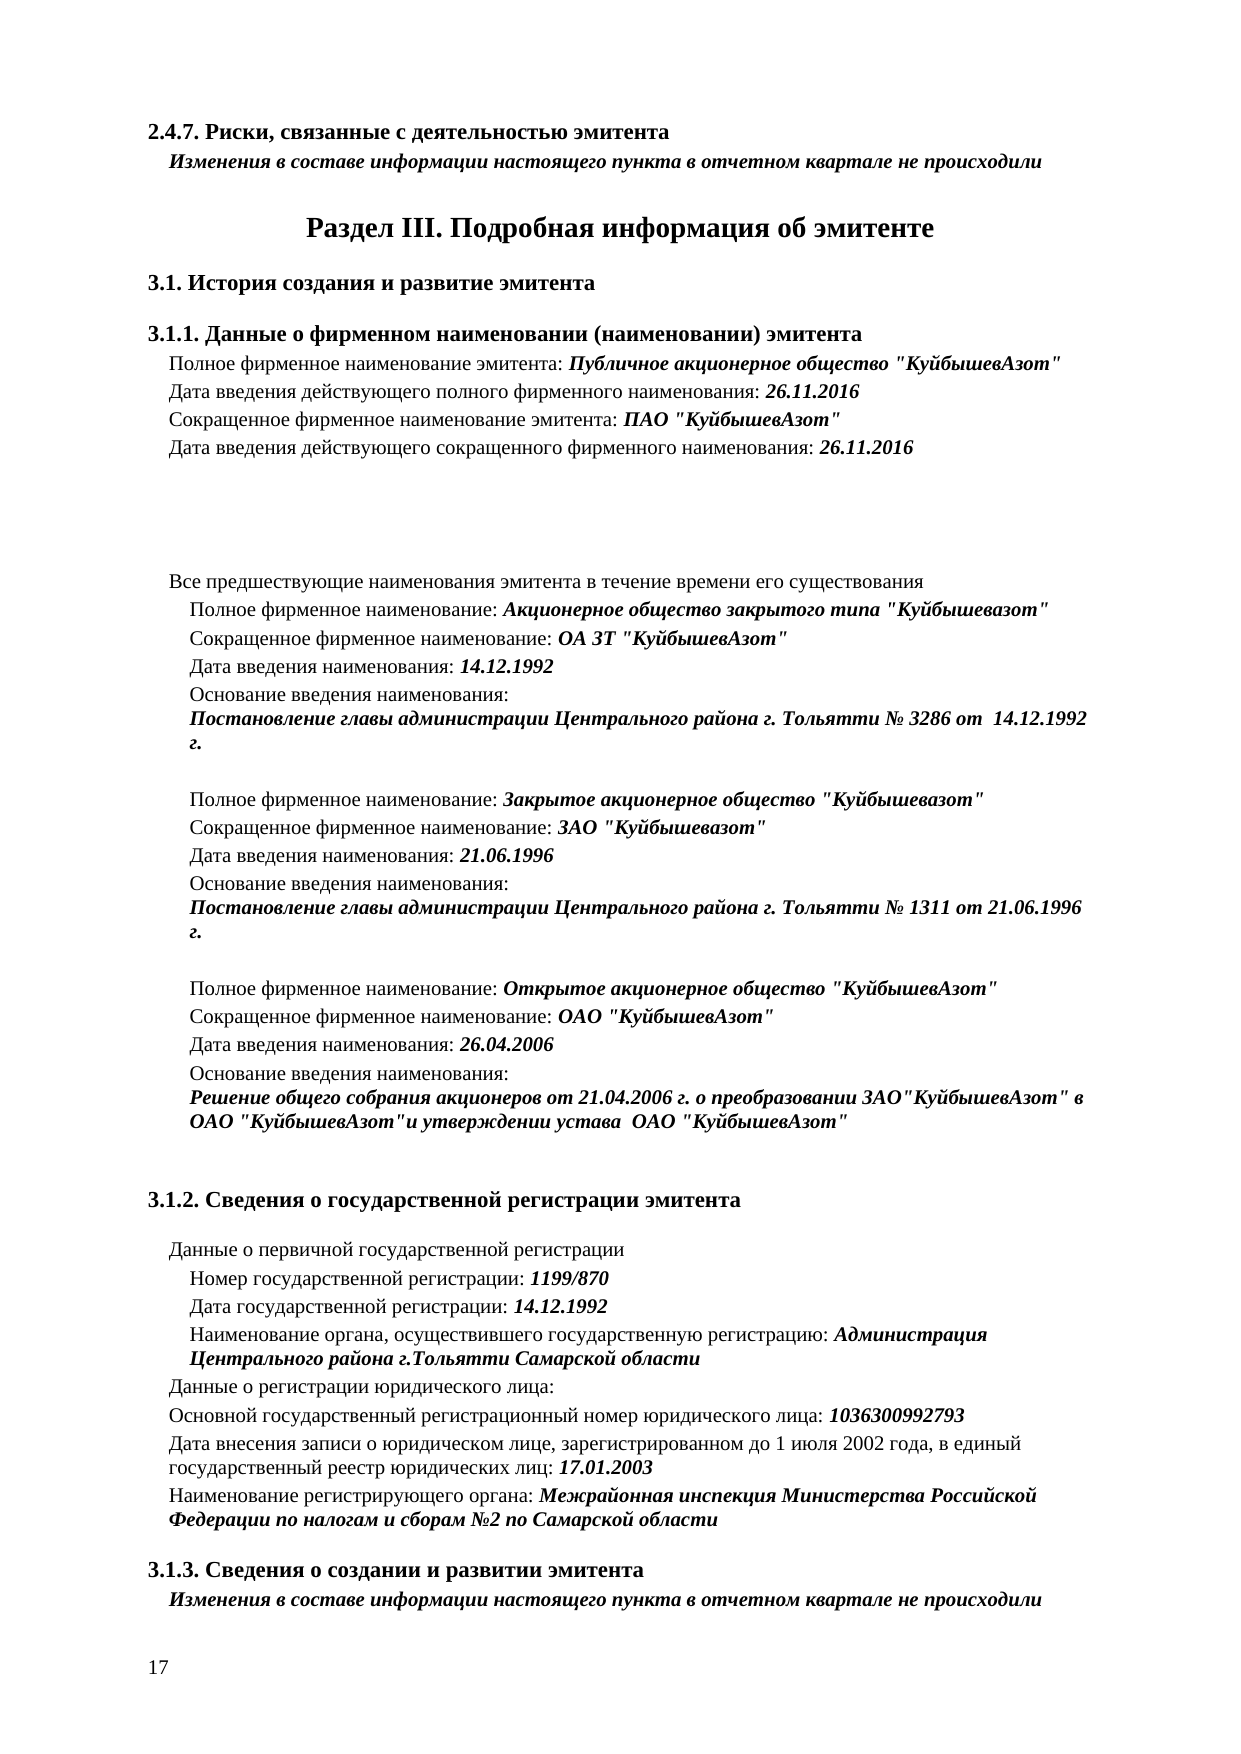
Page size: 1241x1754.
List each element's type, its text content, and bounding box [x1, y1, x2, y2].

text Основание введения наименования: Решение общего собрания акционеров от 21.04.2006 г. о преобразовании ЗАО"КуйбышевАзот" в ОАО "КуйбышевАзот"и утверждении устава ОАО "КуйбышевАзот" [189, 1061, 1092, 1133]
text Дата введения действующего сокращенного фирменного наименования: 26.11.2016 [168, 435, 1092, 459]
text Данные о регистрации юридического лица: [168, 1374, 1092, 1398]
text Изменения в составе информации настоящего пункта в отчетном квартале не происходили [168, 1587, 1092, 1611]
text Основание введения наименования: Постановление главы администрации Центрального района г. Тольятти № 3286 от 14.12.1992 г. [189, 682, 1092, 754]
text Основной государственный регистрационный номер юридического лица: 1036300992793 [168, 1402, 1092, 1427]
text Основание введения наименования: Постановление главы администрации Центрального района г. Тольятти № 1311 от 21.06.1996 г. [189, 871, 1092, 943]
text Дата введения действующего полного фирменного наименования: 26.11.2016 [168, 379, 1092, 403]
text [168, 149, 1092, 173]
text Дата введения наименования: 14.12.1992 [189, 654, 1092, 678]
subtitle 2.4.7. Риски, связанные с деятельностью эмитента [148, 118, 1092, 144]
text Дата внесения записи о юридическом лице, зарегистрированном до 1 июля 2002 года, в единый государственный реестр юридических лиц: 17.01.2003 [168, 1431, 1092, 1479]
text Полное фирменное наименование эмитента: Публичное акционерное общество "КуйбышевАзот" [168, 351, 1092, 375]
text Номер государственной регистрации: 1199/870 [189, 1266, 1092, 1289]
text Дата введения наименования: 21.06.1996 [189, 843, 1092, 867]
text Сокращенное фирменное наименование эмитента: ПАО "КуйбышевАзот" [168, 407, 1092, 431]
text Сокращенное фирменное наименование: ОА ЗТ "КуйбышевАзот" [189, 626, 1092, 649]
text Сокращенное фирменное наименование: ЗАО "Куйбышевазот" [189, 815, 1092, 839]
subtitle 3.1.3. Сведения о создании и развитии эмитента [148, 1556, 1092, 1582]
text Полное фирменное наименование: Открытое акционерное общество "КуйбышевАзот" [189, 976, 1092, 1000]
text Полное фирменное наименование: Акционерное общество закрытого типа "Куйбышевазот" [189, 597, 1092, 621]
text Сокращенное фирменное наименование: ОАО "КуйбышевАзот" [189, 1004, 1092, 1028]
text Полное фирменное наименование: Закрытое акционерное общество "Куйбышевазот" [189, 787, 1092, 811]
subtitle Раздел III. Подробная информация об эмитенте [148, 210, 1092, 244]
subtitle Данные о первичной государственной регистрации [168, 1237, 1092, 1261]
text Наименование органа, осуществившего государственную регистрацию: Администрация Центрального района г.Тольятти Самарской области [189, 1322, 1092, 1370]
text Дата государственной регистрации: 14.12.1992 [189, 1294, 1092, 1318]
subtitle Все предшествующие наименования эмитента в течение времени его существования [168, 569, 1092, 593]
subtitle 3.1.1. Данные о фирменном наименовании (наименовании) эмитента [148, 320, 1092, 346]
subtitle 3.1. История создания и развитие эмитента [148, 269, 1092, 295]
text Дата введения наименования: 26.04.2006 [189, 1032, 1092, 1056]
text Наименование регистрирующего органа: Межрайонная инспекция Министерства Российской Федерации по налогам и сборам №2 по Самарской области [168, 1483, 1092, 1531]
subtitle 3.1.2. Сведения о государственной регистрации эмитента [148, 1186, 1092, 1212]
